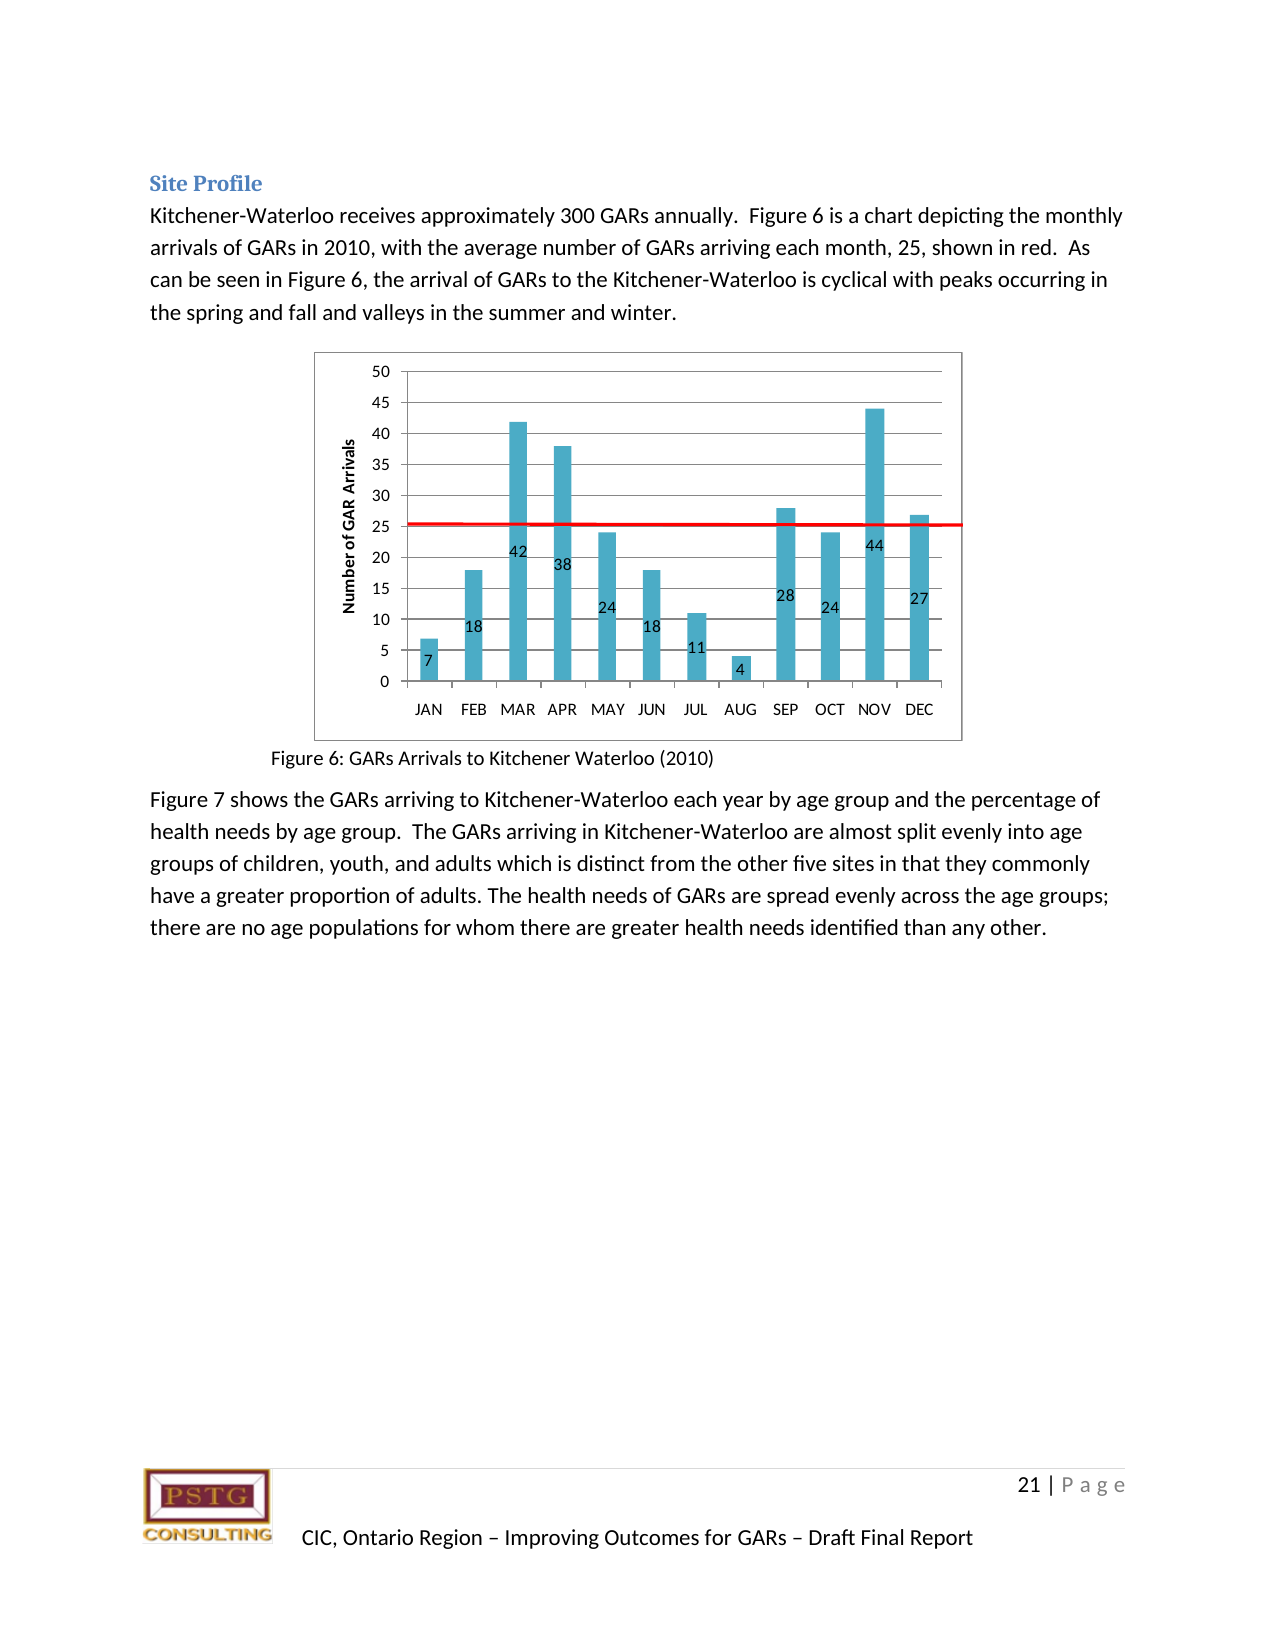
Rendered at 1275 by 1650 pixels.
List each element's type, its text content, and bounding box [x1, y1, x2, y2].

text Kitchener-Waterloo receives approximately 300 GARs annually. Figure 6 is a chart depicting the monthly arrivals of GARs in 2010, with the average number of GARs arriving each month, 25, shown in red. As can be seen in Figure 6, the arrival of GARs to the Kitchener-Waterloo is cyclical with peaks occurring in the spring and fall and valleys in the summer and winter. [150, 201, 1125, 326]
text Figure 7 shows the GARs arriving to Kitchener-Waterloo each year by age group and the percentage of health needs by age group. The GARs arriving in Kitchener-Waterloo are almost split evenly into age groups of children, youth, and adults which is distinct from the other five sites in that they commonly have a greater proportion of adults. The health needs of GARs are spread evenly across the age groups; there are no age populations for whom there are greater health needs identified than any other. [150, 785, 1125, 941]
text Figure 6: GARs Arrivals to Kitchener Waterloo (2010) [196, 745, 1125, 771]
picture [142, 1468, 274, 1545]
subtitle Site Profile [150, 171, 1125, 197]
